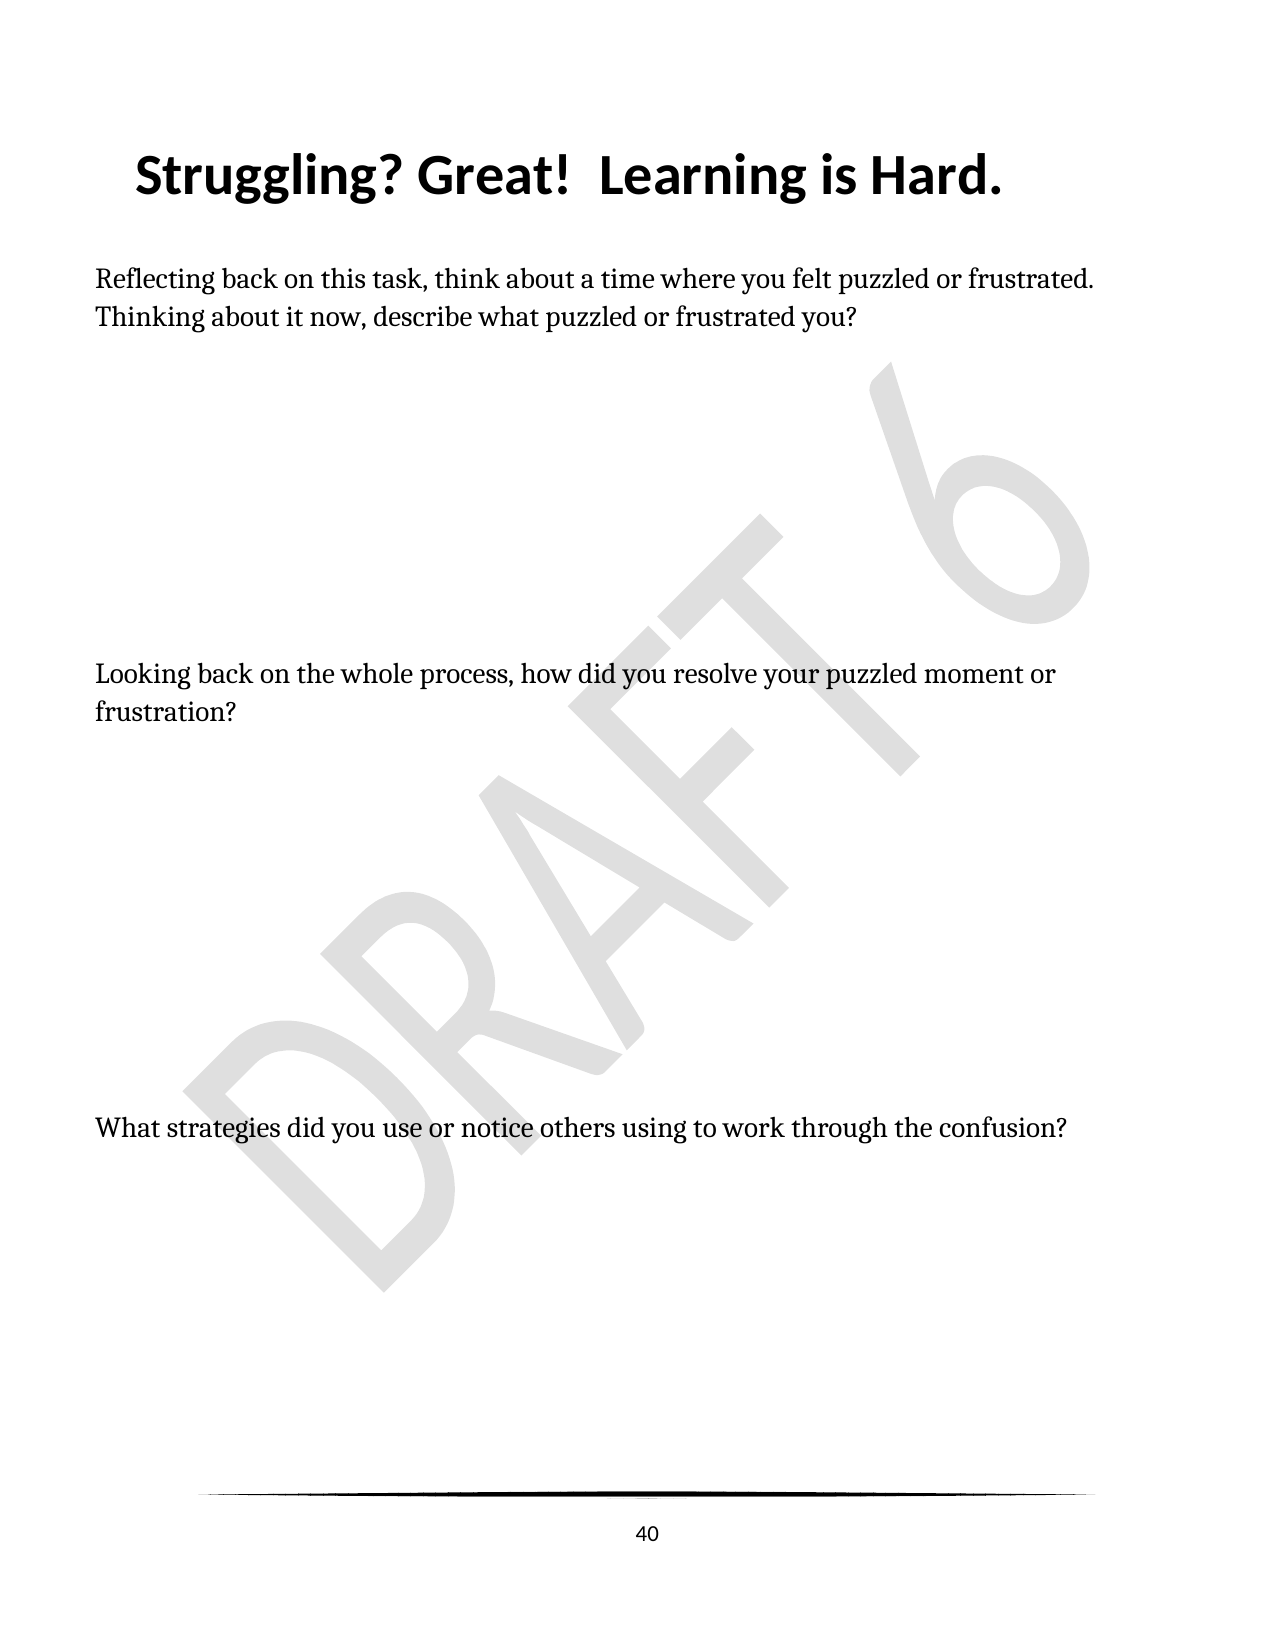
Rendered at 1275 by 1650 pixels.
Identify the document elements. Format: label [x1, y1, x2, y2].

picture [198, 1490, 1096, 1499]
